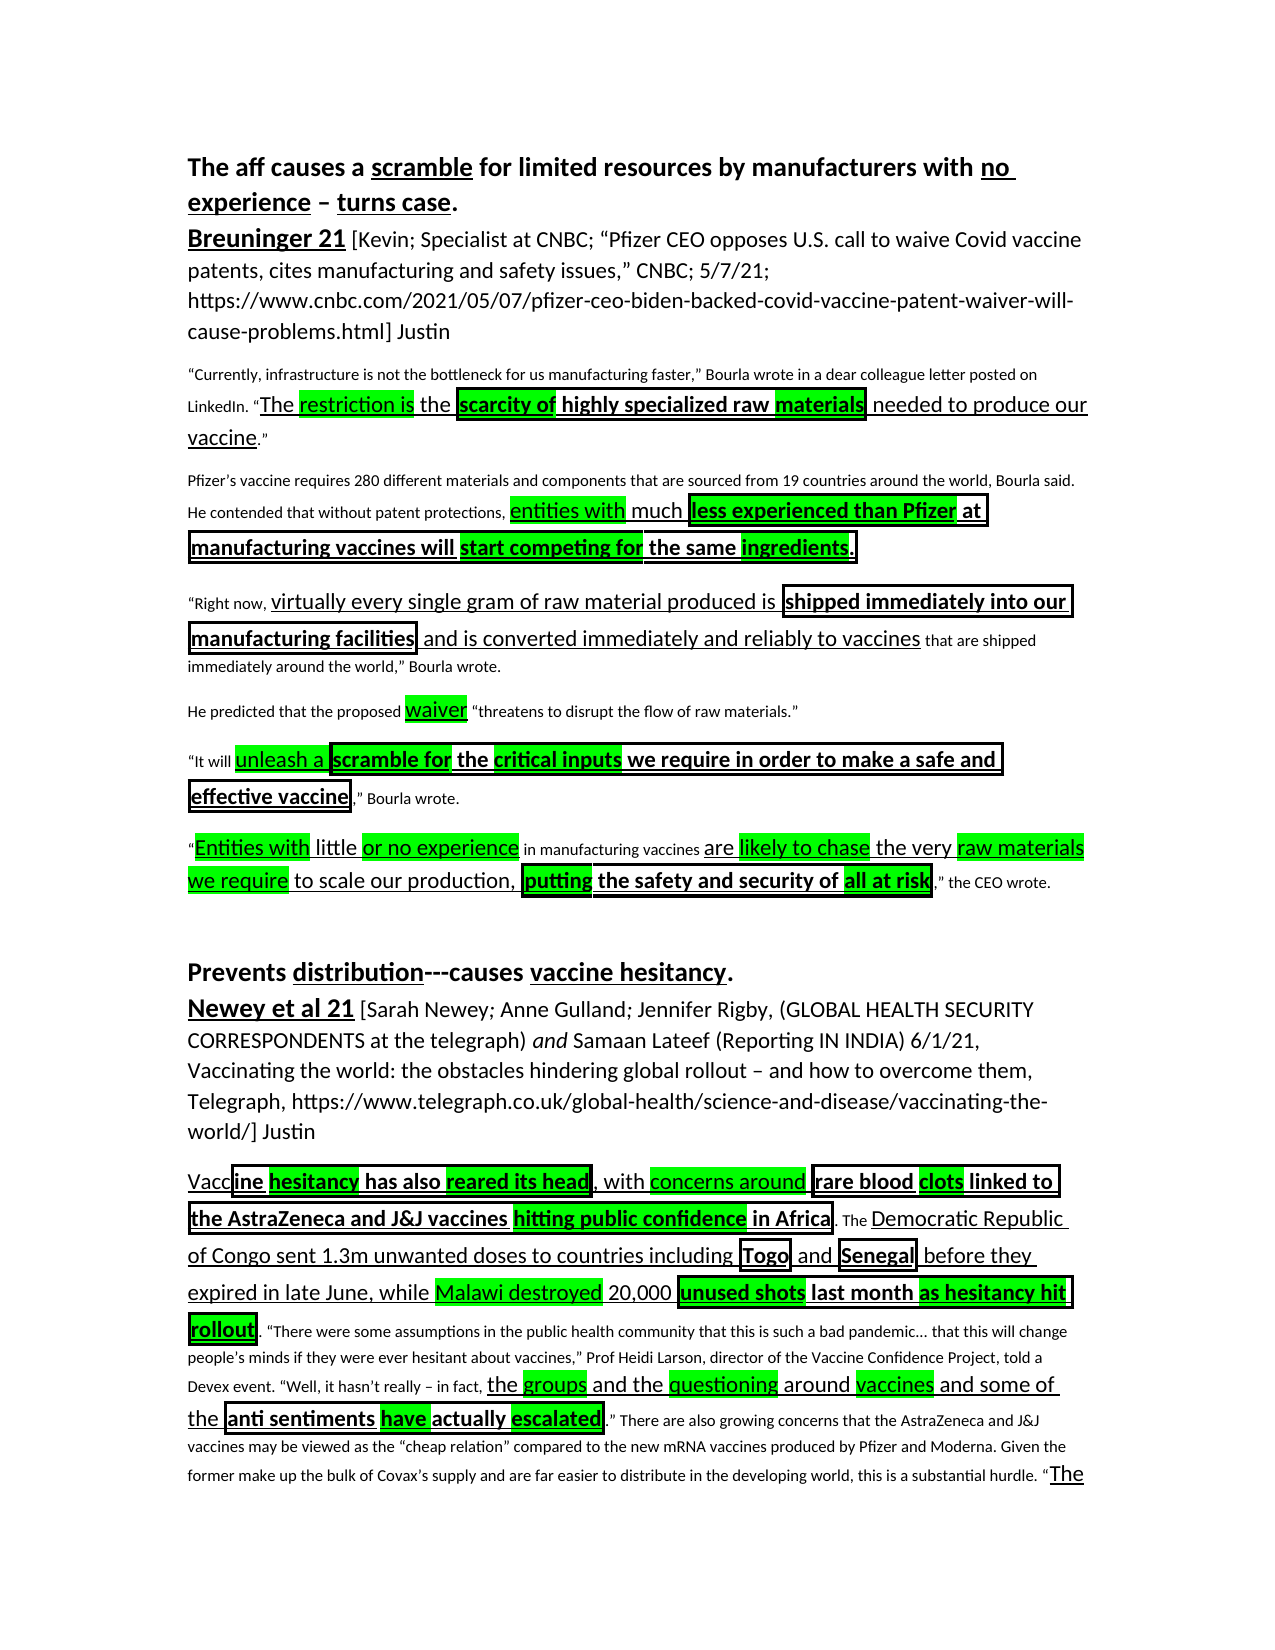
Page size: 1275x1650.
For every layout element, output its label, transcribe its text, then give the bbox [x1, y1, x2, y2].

text Breuninger 21 [Kevin; Specialist at CNBC; “Pfizer CEO opposes U.S. call to waive Covid vaccine patents, cites manufacturing and safety issues,” CNBC; 5/7/21; https://www.cnbc.com/2021/05/07/pfizer-ceo-biden-backed-covid-vaccine-patent-waiver-will-cause-problems.html] Justin [187, 221, 1087, 345]
text He predicted that the proposed waiver “threatens to disrupt the flow of raw materials.” [467, 695, 1087, 723]
subtitle The aff causes a scramble for limited resources by manufacturers with no experience – turns case. [187, 150, 1087, 219]
text “Right now, virtually every single gram of raw material produced is shipped immediately into our manufacturing facilities and is converted immediately and reliably to vaccines that are shipped immediately around the world,” Bourla wrote. [187, 584, 1087, 677]
text Pfizer’s vaccine requires 280 different materials and components that are sourced from 19 countries around the world, Bourla said. He contended that without patent protections, entities with much less experienced than Pfizer at manufacturing vaccines will start competing for the same ingredients. [187, 470, 1087, 564]
text Newey et al 21 [Sarah Newey; Anne Gulland; Jennifer Rigby, (GLOBAL HEALTH SECURITY CORRESPONDENTS at the telegraph) and Samaan Lateef (Reporting IN INDIA) 6/1/21, Vaccinating the world: the obstacles hindering global rollout – and how to overcome them, Telegraph, https://www.telegraph.co.uk/global-health/science-and-disease/vaccinating-the-world/] Justin [187, 991, 1087, 1145]
text “Entities with little or no experience in manufacturing vaccines are likely to chase the very raw materials we require to scale our production, putting the safety and security of all at risk,” the CEO wrote. [187, 833, 1087, 898]
text He predicted that the proposed waiver “threatens to disrupt the flow of raw materials.” [187, 695, 405, 723]
text “It will unleash a scramble for the critical inputs we require in order to make a safe and effective vaccine,” Bourla wrote. [187, 742, 1087, 813]
text “Currently, infrastructure is not the bottleneck for us manufacturing faster,” Bourla wrote in a dear colleague letter posted on LinkedIn. “The restriction is the scarcity of highly specialized raw materials needed to produce our vaccine.” [187, 364, 1087, 451]
subtitle Prevents distribution---causes vaccine hesitancy. [187, 956, 1087, 988]
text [187, 1164, 1087, 1487]
